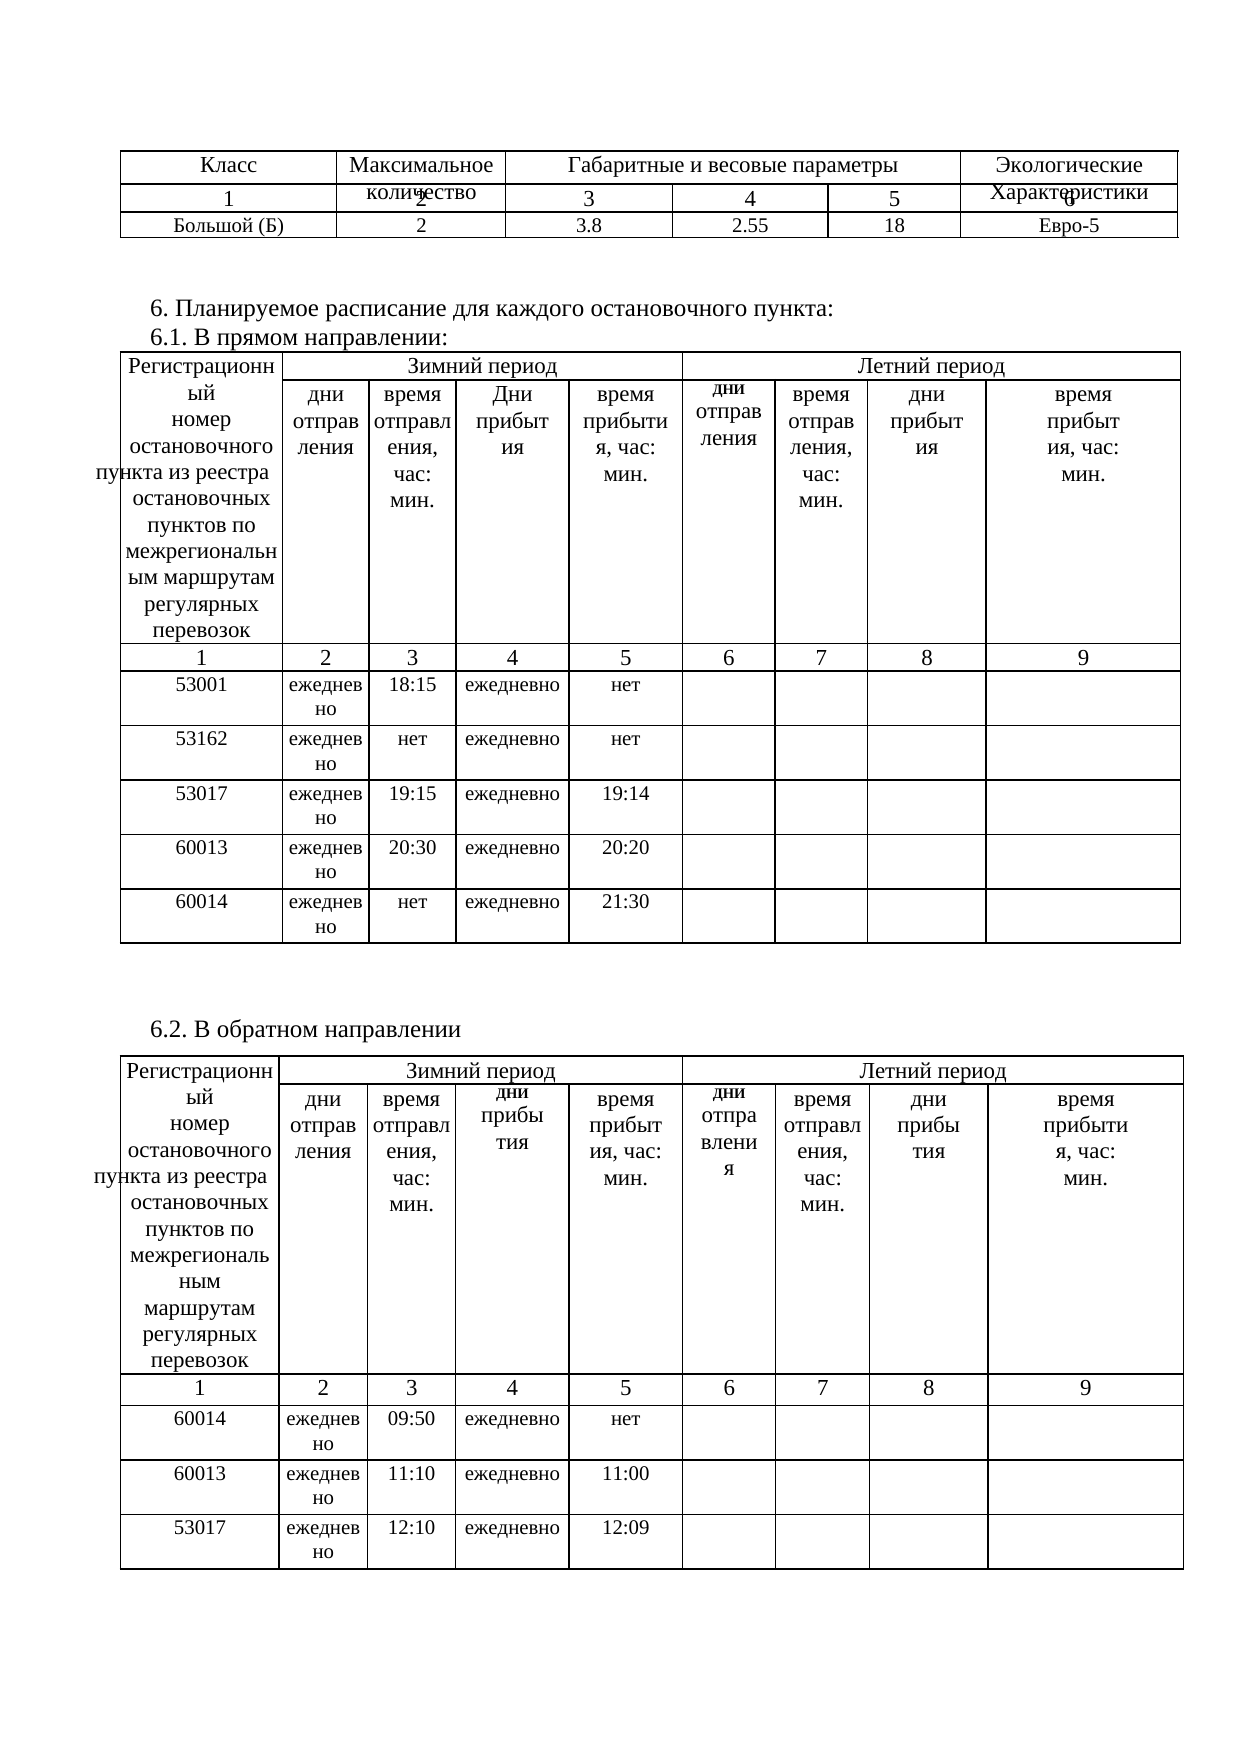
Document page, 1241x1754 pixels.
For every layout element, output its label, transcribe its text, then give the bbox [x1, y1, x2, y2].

table_cell 6 [683, 644, 774, 670]
table_cell 1 [121, 644, 282, 670]
table_cell 2 [283, 644, 368, 670]
table_cell нет [370, 890, 455, 942]
table_cell ежедневно [283, 890, 368, 942]
table_cell 3.8 [506, 213, 672, 237]
table_cell нет [570, 1406, 682, 1459]
table_cell [870, 1515, 987, 1568]
table_cell 20:30 [370, 835, 455, 888]
table_cell 1 [121, 185, 336, 211]
table_cell ДНИ прибы тия [456, 1085, 568, 1373]
table_cell время отправл ения, час: мин. [370, 381, 455, 642]
table_cell 20:20 [570, 835, 682, 888]
table_cell время прибыти я, час: мин. [989, 1085, 1183, 1373]
table_cell 21:30 [570, 890, 682, 942]
table_cell ежедневно [457, 672, 568, 725]
text 6. Планируемое расписание для каждого остановочного пункта: [150, 293, 1090, 322]
table_cell нет [370, 726, 455, 779]
table_cell дни прибы тия [870, 1085, 987, 1373]
table_cell ежедневно [457, 835, 568, 888]
table_cell [989, 1406, 1183, 1459]
table_cell 4 [673, 185, 827, 211]
text 6.2. В обратном направлении [150, 1014, 1090, 1043]
table_cell [683, 1406, 775, 1459]
table_cell дни прибыт ия [868, 381, 985, 642]
table_cell [776, 1461, 869, 1513]
table_header Зимний период [280, 1057, 682, 1083]
table_cell [989, 1461, 1183, 1513]
table_cell [683, 1515, 775, 1568]
table_cell [683, 1461, 775, 1513]
table_cell ежедневно [283, 781, 368, 833]
table_cell 9 [987, 644, 1180, 670]
table_cell 19:14 [570, 781, 682, 833]
table_cell 18:15 [370, 672, 455, 725]
table_cell ежедневно [457, 726, 568, 779]
table_cell 3 [368, 1375, 455, 1405]
table_cell 2 [280, 1375, 367, 1405]
table_cell 11:10 [368, 1461, 455, 1513]
table_cell 2 [337, 213, 505, 237]
table_cell ежедневно [280, 1406, 367, 1459]
table_cell нет [570, 672, 682, 725]
table_cell [989, 1515, 1183, 1568]
table_cell [870, 1406, 987, 1459]
table_cell Евро-5 [961, 213, 1177, 237]
table_cell время отправ ления, час: мин. [776, 381, 867, 642]
table_cell 9 [989, 1375, 1183, 1405]
table_cell 53017 [121, 1515, 278, 1568]
table_cell 3 [506, 185, 672, 211]
table_cell ежедневно [457, 781, 568, 833]
table_cell [683, 835, 774, 888]
table_cell [776, 1406, 869, 1459]
table_cell [868, 890, 985, 942]
table_cell 09:50 [368, 1406, 455, 1459]
table_cell 5 [829, 185, 960, 211]
table_cell [683, 726, 774, 779]
table_header Летний период [683, 353, 1180, 379]
table_cell 60014 [121, 890, 282, 942]
table_cell [683, 672, 774, 725]
table_cell 53017 [121, 781, 282, 833]
table_cell 53162 [121, 726, 282, 779]
table_cell [868, 835, 985, 888]
table_cell 2 [337, 185, 505, 211]
table_cell [868, 672, 985, 725]
table_cell 5 [570, 1375, 682, 1405]
table_cell 7 [776, 644, 867, 670]
table_cell Дни прибыт ия [457, 381, 568, 642]
table_cell ежедневно [456, 1461, 568, 1513]
table_cell 4 [457, 644, 568, 670]
table_cell время прибыти я, час: мин. [570, 381, 682, 642]
table_cell нет [570, 726, 682, 779]
table_cell 8 [870, 1375, 987, 1405]
table_cell [987, 781, 1180, 833]
table_cell время отправл ения, час: мин. [776, 1085, 869, 1373]
table_cell 1 [121, 1375, 278, 1405]
table_cell 18 [829, 213, 960, 237]
table_cell ежедневно [280, 1461, 367, 1513]
table_cell ежедневно [456, 1406, 568, 1459]
table_cell ежедневно [456, 1515, 568, 1568]
table_cell ДНИ отправ ления [683, 381, 774, 642]
table_cell время прибыт ия, час: мин. [987, 381, 1180, 642]
table_cell 53001 [121, 672, 282, 725]
table_cell ДНИ отпра влени я [683, 1085, 775, 1373]
table_cell [776, 672, 867, 725]
table_cell 19:15 [370, 781, 455, 833]
table_cell ежедневно [283, 835, 368, 888]
table_cell [776, 835, 867, 888]
table_cell [776, 1515, 869, 1568]
table_cell Большой (Б) [121, 213, 336, 237]
table_cell [868, 726, 985, 779]
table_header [961, 152, 1177, 183]
table_cell 60014 [121, 1406, 278, 1459]
table_cell 2.55 [673, 213, 827, 237]
table_cell ежедневно [283, 726, 368, 779]
table_cell 12:10 [368, 1515, 455, 1568]
table_cell [987, 835, 1180, 888]
table_cell 4 [456, 1375, 568, 1405]
table_cell 60013 [121, 1461, 278, 1513]
table_cell 5 [570, 644, 682, 670]
table_cell время отправл ения, час: мин. [368, 1085, 455, 1373]
table_cell ежедневно [457, 890, 568, 942]
table_header Летний период [683, 1057, 1183, 1083]
table_cell [987, 890, 1180, 942]
table_cell [776, 726, 867, 779]
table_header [337, 152, 505, 183]
table_cell [683, 781, 774, 833]
text 6.1. В прямом направлении: [150, 322, 1090, 351]
table_cell 12:09 [570, 1515, 682, 1568]
table_cell 6 [683, 1375, 775, 1405]
table_cell 3 [370, 644, 455, 670]
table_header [121, 1057, 278, 1373]
table_cell [683, 890, 774, 942]
table_cell ежедневно [283, 672, 368, 725]
table_cell 6 [961, 185, 1177, 211]
table_header Зимний период [283, 353, 682, 379]
table_cell 8 [868, 644, 985, 670]
table_cell [987, 726, 1180, 779]
table_cell [776, 781, 867, 833]
table_cell 11:00 [570, 1461, 682, 1513]
table_cell ежедневно [280, 1515, 367, 1568]
table_cell время прибыт ия, час: мин. [570, 1085, 682, 1373]
table_cell 60013 [121, 835, 282, 888]
table_cell [776, 890, 867, 942]
table_cell [987, 672, 1180, 725]
table_cell 7 [776, 1375, 869, 1405]
table_header Класс [121, 152, 336, 183]
table_cell дни отправ ления [280, 1085, 367, 1373]
table_cell [868, 781, 985, 833]
table_header Регистрационный номер остановочного пункта из реестра остановочных пунктов по межрегиональным маршрутам регулярных перевозок [121, 353, 282, 642]
table_cell дни отправ ления [283, 381, 368, 642]
table_header Габаритные и весовые параметры [506, 152, 960, 183]
table_cell [870, 1461, 987, 1513]
